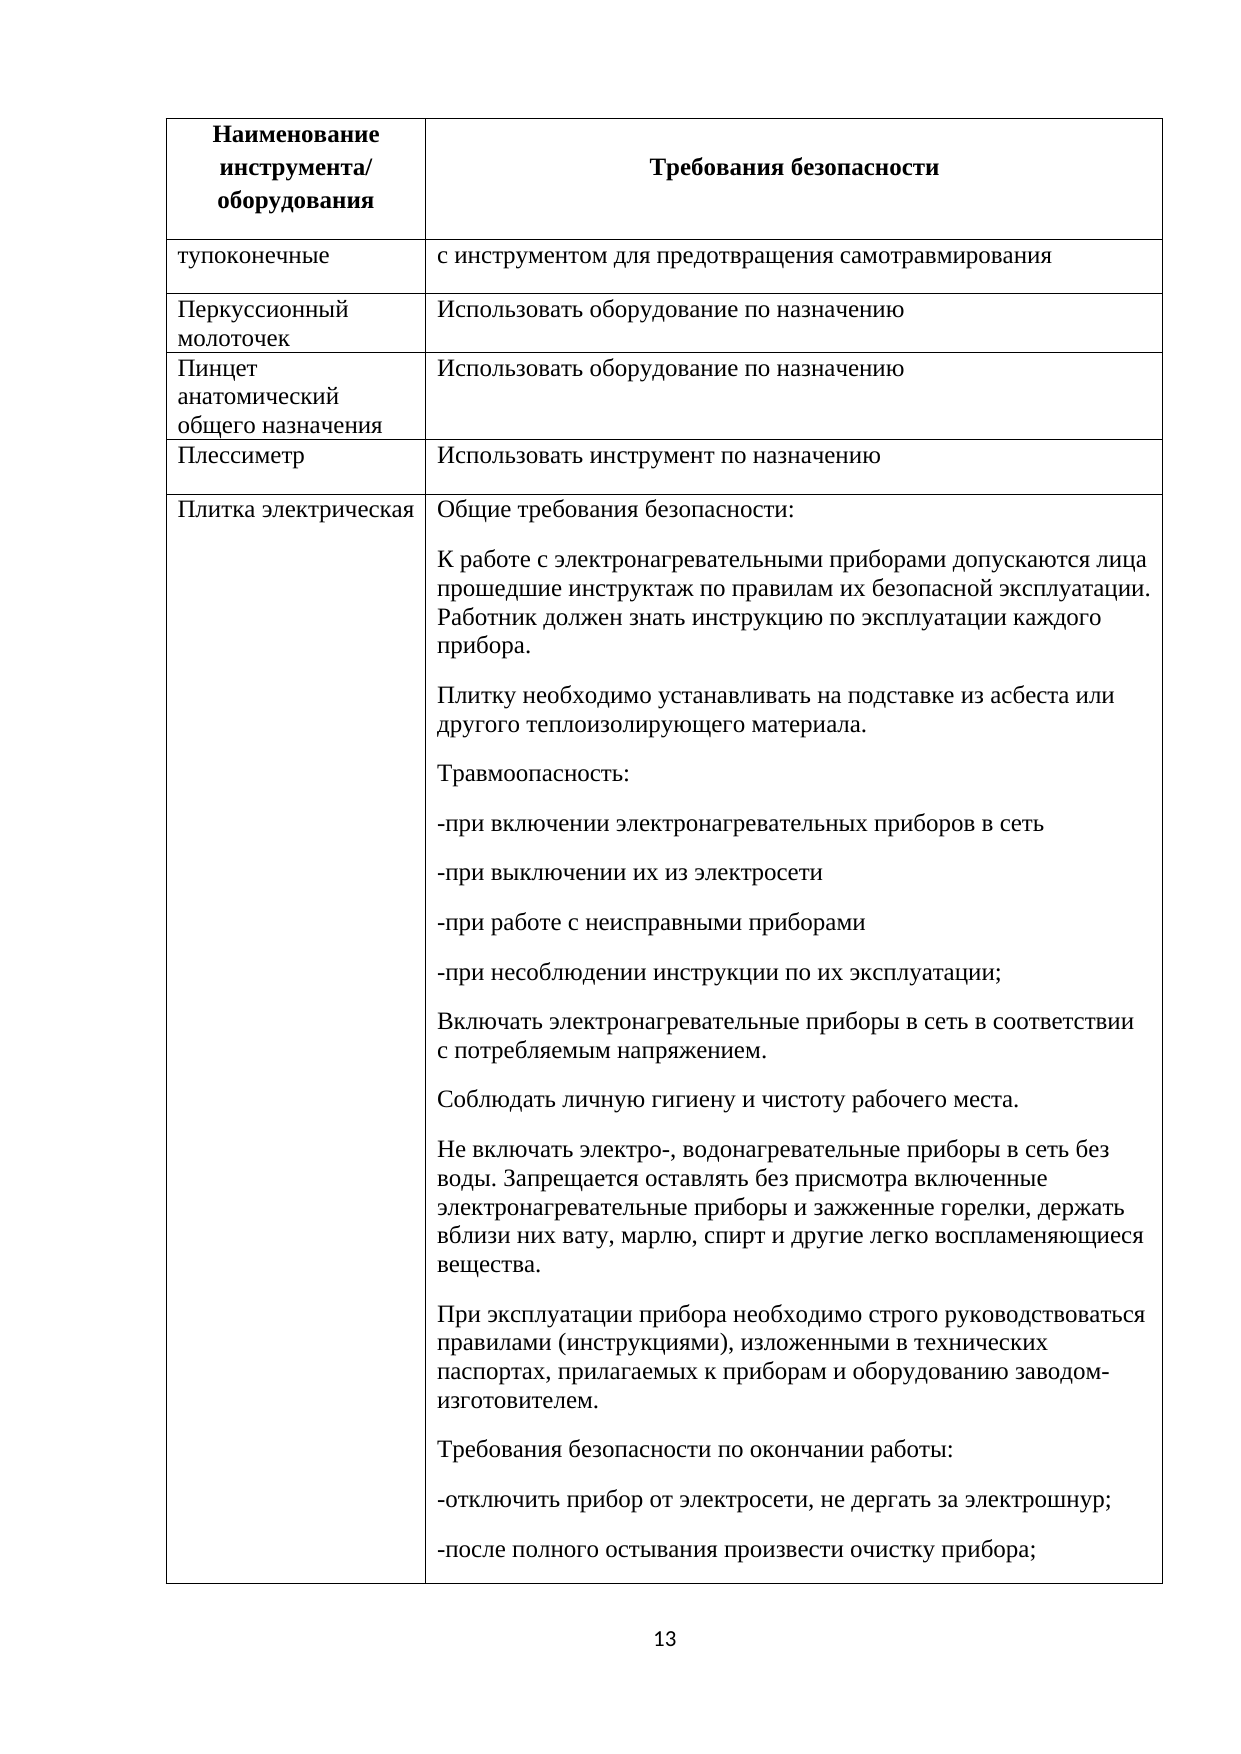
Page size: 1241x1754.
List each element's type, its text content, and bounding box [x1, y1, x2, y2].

table_cell Перкуссионный молоточек [167, 294, 425, 352]
table_header Требования безопасности [426, 119, 1162, 239]
table_cell Плессиметр [167, 440, 425, 493]
table_cell Плитка электрическая [167, 495, 425, 1583]
table_cell Использовать оборудование по назначению [426, 294, 1162, 352]
table_header Наименование инструмента/ оборудования [167, 119, 425, 239]
table_cell Пинцет анатомический общего назначения [167, 353, 425, 439]
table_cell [426, 495, 1162, 1583]
table_cell Использовать инструмент по назначению [426, 440, 1162, 493]
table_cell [426, 240, 1162, 293]
table_cell Использовать оборудование по назначению [426, 353, 1162, 439]
table_cell Ножницы прямые тупоконечные [167, 240, 425, 293]
